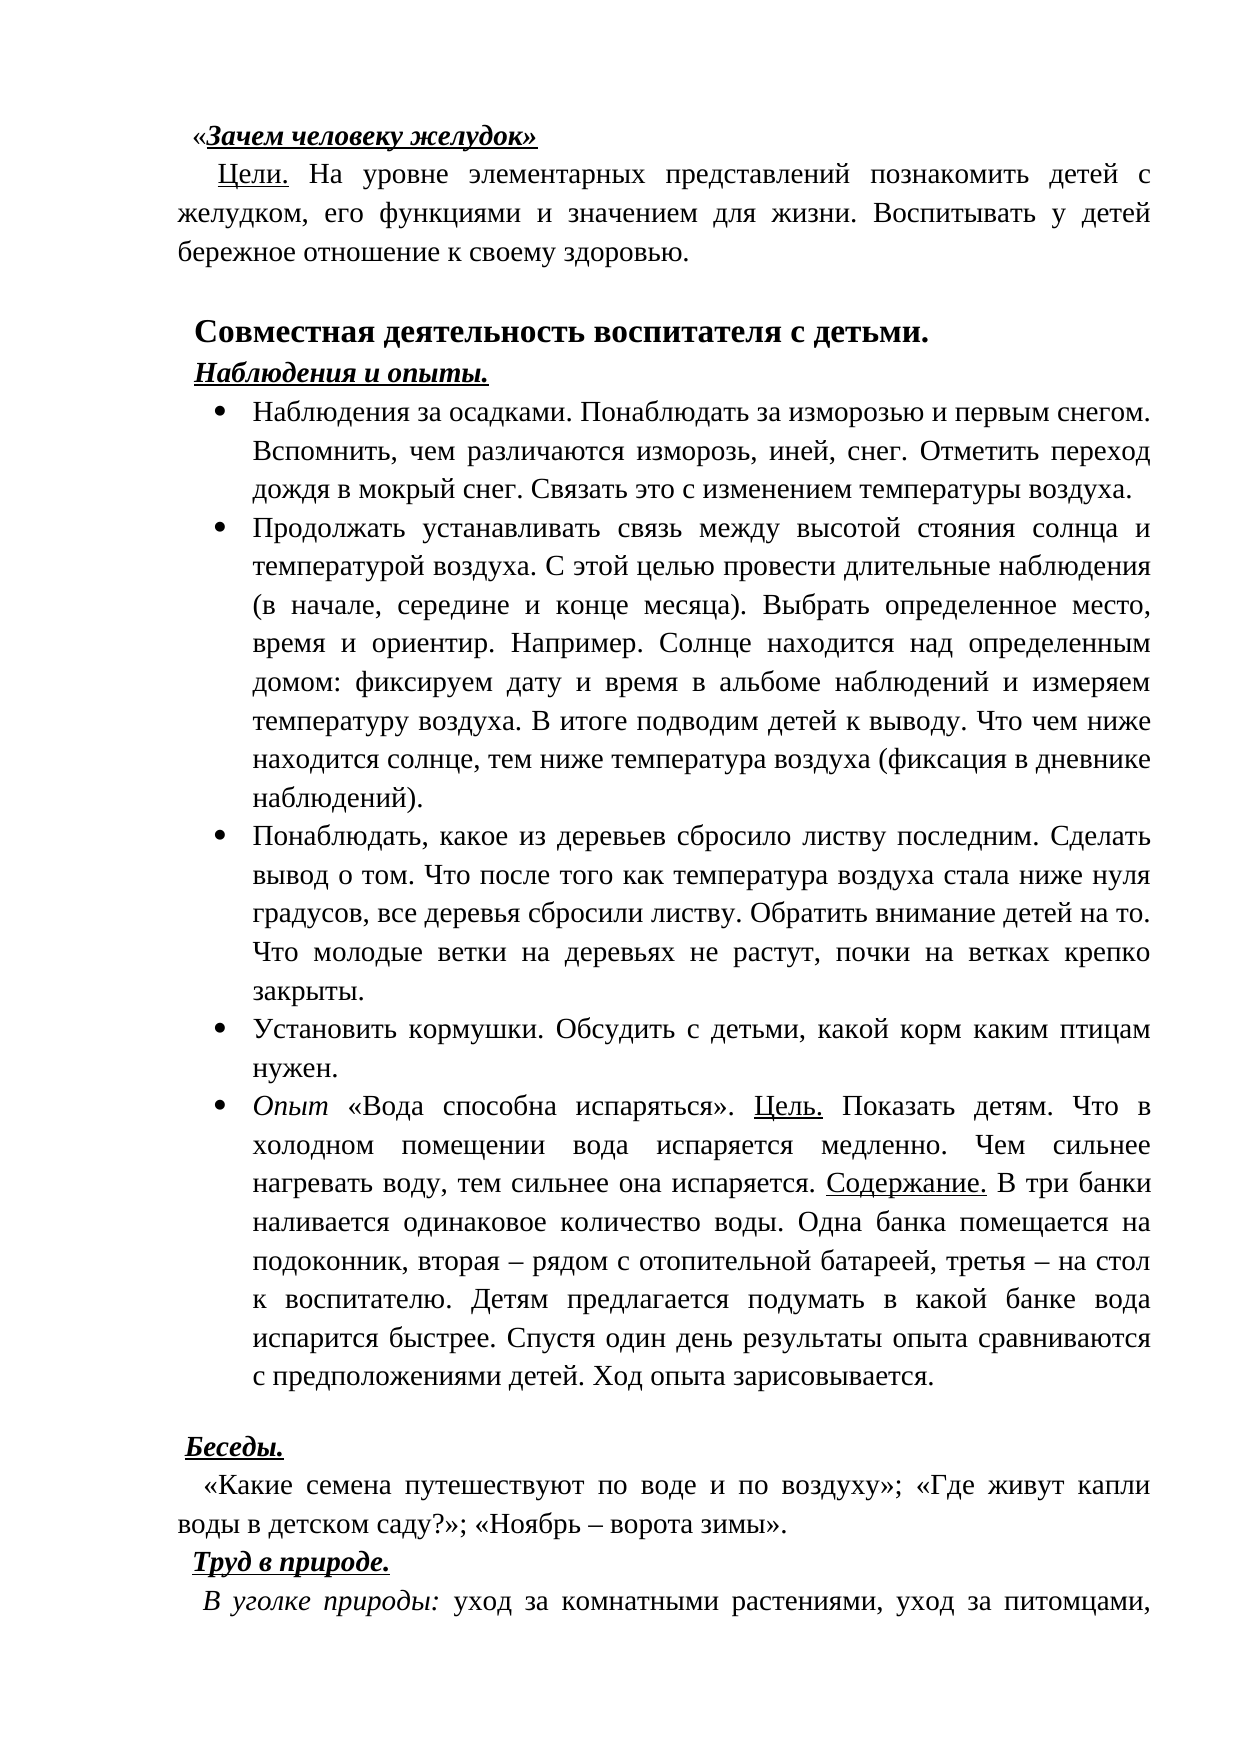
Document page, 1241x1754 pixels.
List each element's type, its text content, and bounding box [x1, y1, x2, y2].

text «Зачем человеку желудок» [177, 118, 1152, 152]
list Продолжать устанавливать связь между высотой стояния солнца и температурой воздуха. С этой целью провести длительные наблюдения (в начале, середине и конце месяца). Выбрать определенное место, время и ориентир. Например. Солнце находится над определенным домом: фиксируем дату и время в альбоме наблюдений и измеряем температуру воздуха. В итоге подводим детей к выводу. Что чем ниже находится солнце, тем ниже температура воздуха (фиксация в дневнике наблюдений). [215, 510, 1152, 813]
list Наблюдения за осадками. Понаблюдать за изморозью и первым снегом. Вспомнить, чем различаются изморозь, иней, снег. Отметить переход дождя в мокрый снег. Связать это с изменением температуры воздуха. [215, 394, 1152, 505]
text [177, 1583, 1152, 1617]
text Труд в природе. [177, 1544, 1152, 1578]
text Наблюдения и опыты. [177, 355, 1152, 388]
list Понаблюдать, какое из деревьев сбросило листву последним. Сделать вывод о том. Что после того как температура воздуха стала ниже нуля градусов, все деревья сбросили листву. Обратить внимание детей на то. Что молодые ветки на деревьях не растут, почки на ветках крепко закрыты. [215, 818, 1152, 1006]
list Опыт «Вода способна испаряться». Цель. Показать детям. Что в холодном помещении вода испаряется медленно. Чем сильнее нагревать воду, тем сильнее она испаряется. Содержание. В три банки наливается одинаковое количество воды. Одна банка помещается на подоконник, вторая – рядом с отопительной батареей, третья – на стол к воспитателю. Детям предлагается подумать в какой банке вода испарится быстрее. Спустя один день результаты опыта сравниваются с предположениями детей. Ход опыта зарисовывается. [215, 1088, 1152, 1392]
text «Какие семена путешествуют по воде и по воздуху»; «Где живут капли воды в детском саду?»; «Ноябрь – ворота зимы». [177, 1467, 1152, 1539]
list Установить кормушки. Обсудить с детьми, какой корм каким птицам нужен. [215, 1011, 1152, 1083]
text Цели. На уровне элементарных представлений познакомить детей с желудком, его функциями и значением для жизни. Воспитывать у детей бережное отношение к своему здоровью. [177, 157, 1152, 267]
text Совместная деятельность воспитателя с детьми. [177, 311, 1152, 349]
text Беседы. [177, 1429, 1152, 1462]
